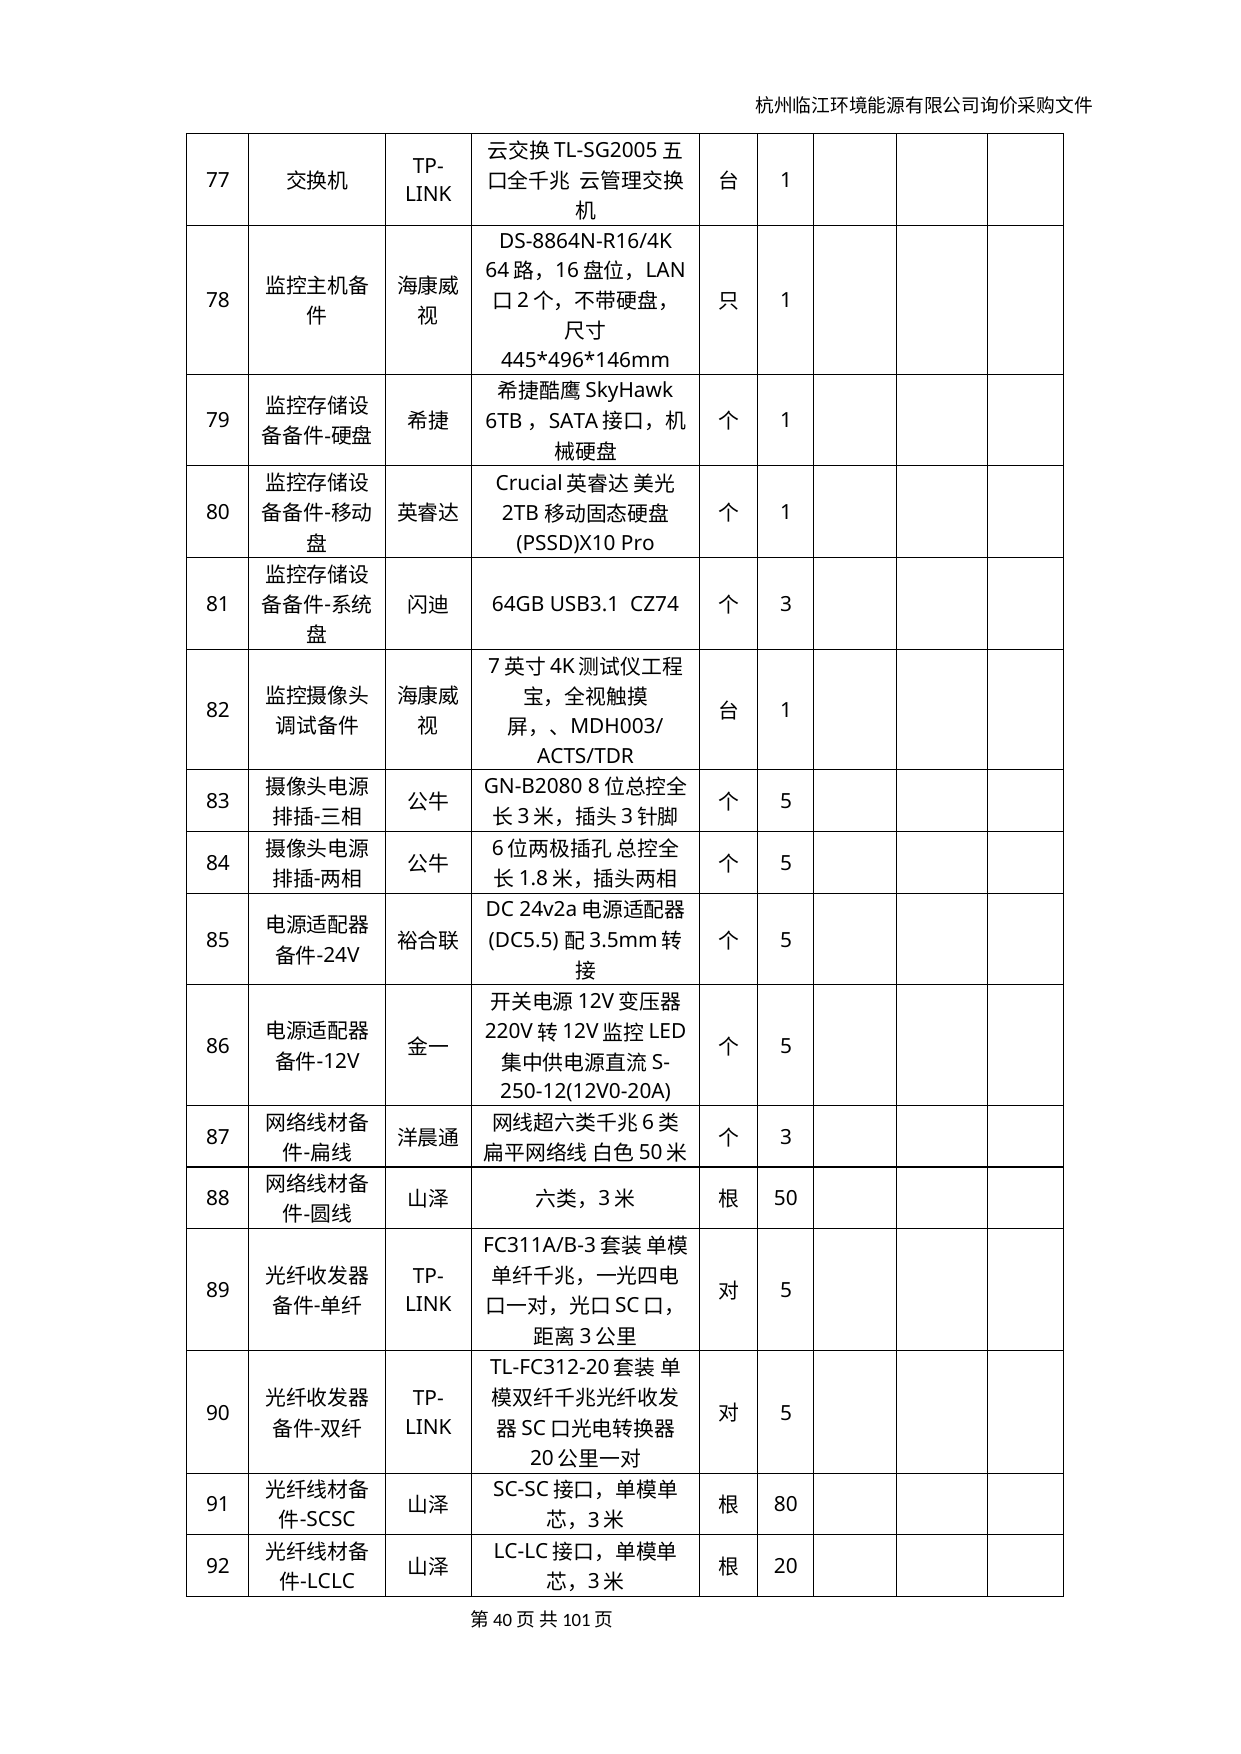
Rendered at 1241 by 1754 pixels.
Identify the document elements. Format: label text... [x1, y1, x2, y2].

table_cell [897, 226, 987, 373]
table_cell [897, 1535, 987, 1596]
table_cell 83 [187, 770, 248, 831]
table_cell 79 [187, 375, 248, 465]
table_cell 监控存储设备备件-移动盘 [249, 466, 385, 557]
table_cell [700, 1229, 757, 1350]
table_cell 希捷 [386, 375, 471, 465]
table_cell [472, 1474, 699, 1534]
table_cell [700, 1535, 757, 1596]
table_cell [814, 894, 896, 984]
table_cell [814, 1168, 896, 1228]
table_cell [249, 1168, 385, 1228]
table_cell [897, 375, 987, 465]
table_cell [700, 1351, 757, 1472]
table_cell 个 [700, 832, 757, 892]
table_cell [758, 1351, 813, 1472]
table_cell [988, 134, 1063, 225]
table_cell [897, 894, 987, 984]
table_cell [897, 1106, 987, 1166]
table_cell [897, 770, 987, 831]
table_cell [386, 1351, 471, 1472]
table_cell 1 [758, 375, 813, 465]
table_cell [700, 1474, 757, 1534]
table_cell 海康威视 [386, 650, 471, 769]
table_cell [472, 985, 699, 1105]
table_cell 1 [758, 650, 813, 769]
table_cell 裕合联 [386, 894, 471, 984]
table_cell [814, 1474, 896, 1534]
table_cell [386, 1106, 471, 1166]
table_cell TP-LINK [386, 134, 471, 225]
table_cell 1 [758, 134, 813, 225]
table_cell 78 [187, 226, 248, 373]
table_cell [988, 650, 1063, 769]
table_cell 个 [700, 466, 757, 557]
table_cell [988, 466, 1063, 557]
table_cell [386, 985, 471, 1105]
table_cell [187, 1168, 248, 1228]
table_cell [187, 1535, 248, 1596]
table_cell [814, 375, 896, 465]
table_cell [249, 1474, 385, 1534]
table_cell [814, 650, 896, 769]
table_cell 闪迪 [386, 558, 471, 649]
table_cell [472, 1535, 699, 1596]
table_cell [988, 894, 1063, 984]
table_cell [988, 832, 1063, 892]
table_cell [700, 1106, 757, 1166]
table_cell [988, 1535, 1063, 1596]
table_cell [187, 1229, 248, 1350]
table_cell 81 [187, 558, 248, 649]
table_cell 监控存储设备备件-系统盘 [249, 558, 385, 649]
table_cell [988, 770, 1063, 831]
table_cell 只 [700, 226, 757, 373]
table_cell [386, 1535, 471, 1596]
table_cell [814, 226, 896, 373]
table_cell 摄像头电源排插-三相 [249, 770, 385, 831]
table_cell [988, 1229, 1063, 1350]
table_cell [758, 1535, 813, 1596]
table_cell 海康威视 [386, 226, 471, 373]
table_cell Crucial英睿达 美光 2TB 移动固态硬盘(PSSD)X10 Pro [472, 466, 699, 557]
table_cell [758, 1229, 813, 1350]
table_cell GN-B2080 8位总控全长3米，插头3针脚 [472, 770, 699, 831]
table_cell [897, 134, 987, 225]
table_cell 77 [187, 134, 248, 225]
table_cell 1 [758, 466, 813, 557]
table_cell 5 [758, 832, 813, 892]
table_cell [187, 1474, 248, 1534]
table_cell 公牛 [386, 832, 471, 892]
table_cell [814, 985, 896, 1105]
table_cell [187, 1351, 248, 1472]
table_cell 英睿达 [386, 466, 471, 557]
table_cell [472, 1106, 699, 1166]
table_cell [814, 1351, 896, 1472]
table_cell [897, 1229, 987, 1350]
table_cell [897, 466, 987, 557]
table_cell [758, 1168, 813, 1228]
table_cell [897, 558, 987, 649]
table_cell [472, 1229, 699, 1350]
table_cell 公牛 [386, 770, 471, 831]
table_cell [814, 134, 896, 225]
table_cell 监控存储设备备件-硬盘 [249, 375, 385, 465]
table_cell 6位两极插孔 总控全长1.8米，插头两相 [472, 832, 699, 892]
table_cell 个 [700, 375, 757, 465]
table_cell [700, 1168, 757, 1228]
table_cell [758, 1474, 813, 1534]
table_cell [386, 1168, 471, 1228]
table_cell [814, 832, 896, 892]
table_cell 监控摄像头调试备件 [249, 650, 385, 769]
table_cell 交换机 [249, 134, 385, 225]
table_cell 希捷酷鹰SkyHawk 6TB ，SATA接口，机械硬盘 [472, 375, 699, 465]
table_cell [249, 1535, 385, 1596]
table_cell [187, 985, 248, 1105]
table_cell 85 [187, 894, 248, 984]
table_cell 64GB USB3.1 CZ74 [472, 558, 699, 649]
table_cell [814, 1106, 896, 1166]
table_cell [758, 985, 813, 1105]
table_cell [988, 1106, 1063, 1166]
table_cell [897, 832, 987, 892]
table_cell 台 [700, 134, 757, 225]
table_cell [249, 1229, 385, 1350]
table_cell [988, 226, 1063, 373]
table_cell 摄像头电源排插-两相 [249, 832, 385, 892]
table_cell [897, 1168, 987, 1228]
table_cell 82 [187, 650, 248, 769]
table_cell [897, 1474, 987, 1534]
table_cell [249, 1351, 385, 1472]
table_cell 84 [187, 832, 248, 892]
table_cell DS-8864N-R16/4K 64路，16盘位，LAN口2个，不带硬盘，尺寸445*496*146mm [472, 226, 699, 373]
table_cell [814, 558, 896, 649]
table_cell 5 [758, 770, 813, 831]
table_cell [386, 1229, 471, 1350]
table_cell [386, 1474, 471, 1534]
table_cell [988, 558, 1063, 649]
table_cell 1 [758, 226, 813, 373]
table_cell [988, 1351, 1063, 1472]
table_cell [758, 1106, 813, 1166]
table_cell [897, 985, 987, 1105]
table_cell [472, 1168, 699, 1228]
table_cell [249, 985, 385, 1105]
table_cell 80 [187, 466, 248, 557]
table_cell DC 24v2a电源适配器(DC5.5) 配3.5mm转接 [472, 894, 699, 984]
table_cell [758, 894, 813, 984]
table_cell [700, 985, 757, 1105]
table_cell 监控主机备件 [249, 226, 385, 373]
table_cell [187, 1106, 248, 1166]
table_cell 云交换TL-SG2005 五口全千兆 云管理交换机 [472, 134, 699, 225]
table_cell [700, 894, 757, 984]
table_cell 个 [700, 770, 757, 831]
table_cell [814, 770, 896, 831]
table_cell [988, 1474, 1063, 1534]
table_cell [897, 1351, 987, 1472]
table_cell 个 [700, 558, 757, 649]
table_cell 电源适配器备件-24V [249, 894, 385, 984]
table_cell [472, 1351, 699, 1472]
table_cell [897, 650, 987, 769]
table_cell 3 [758, 558, 813, 649]
table_cell 台 [700, 650, 757, 769]
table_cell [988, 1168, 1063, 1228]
table_cell [814, 466, 896, 557]
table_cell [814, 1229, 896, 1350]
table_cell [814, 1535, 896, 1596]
table_cell 7英寸4K测试仪工程宝，全视触摸屏，、MDH003/ACTS/TDR [472, 650, 699, 769]
table_cell [988, 375, 1063, 465]
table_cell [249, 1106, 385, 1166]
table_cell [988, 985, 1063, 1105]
